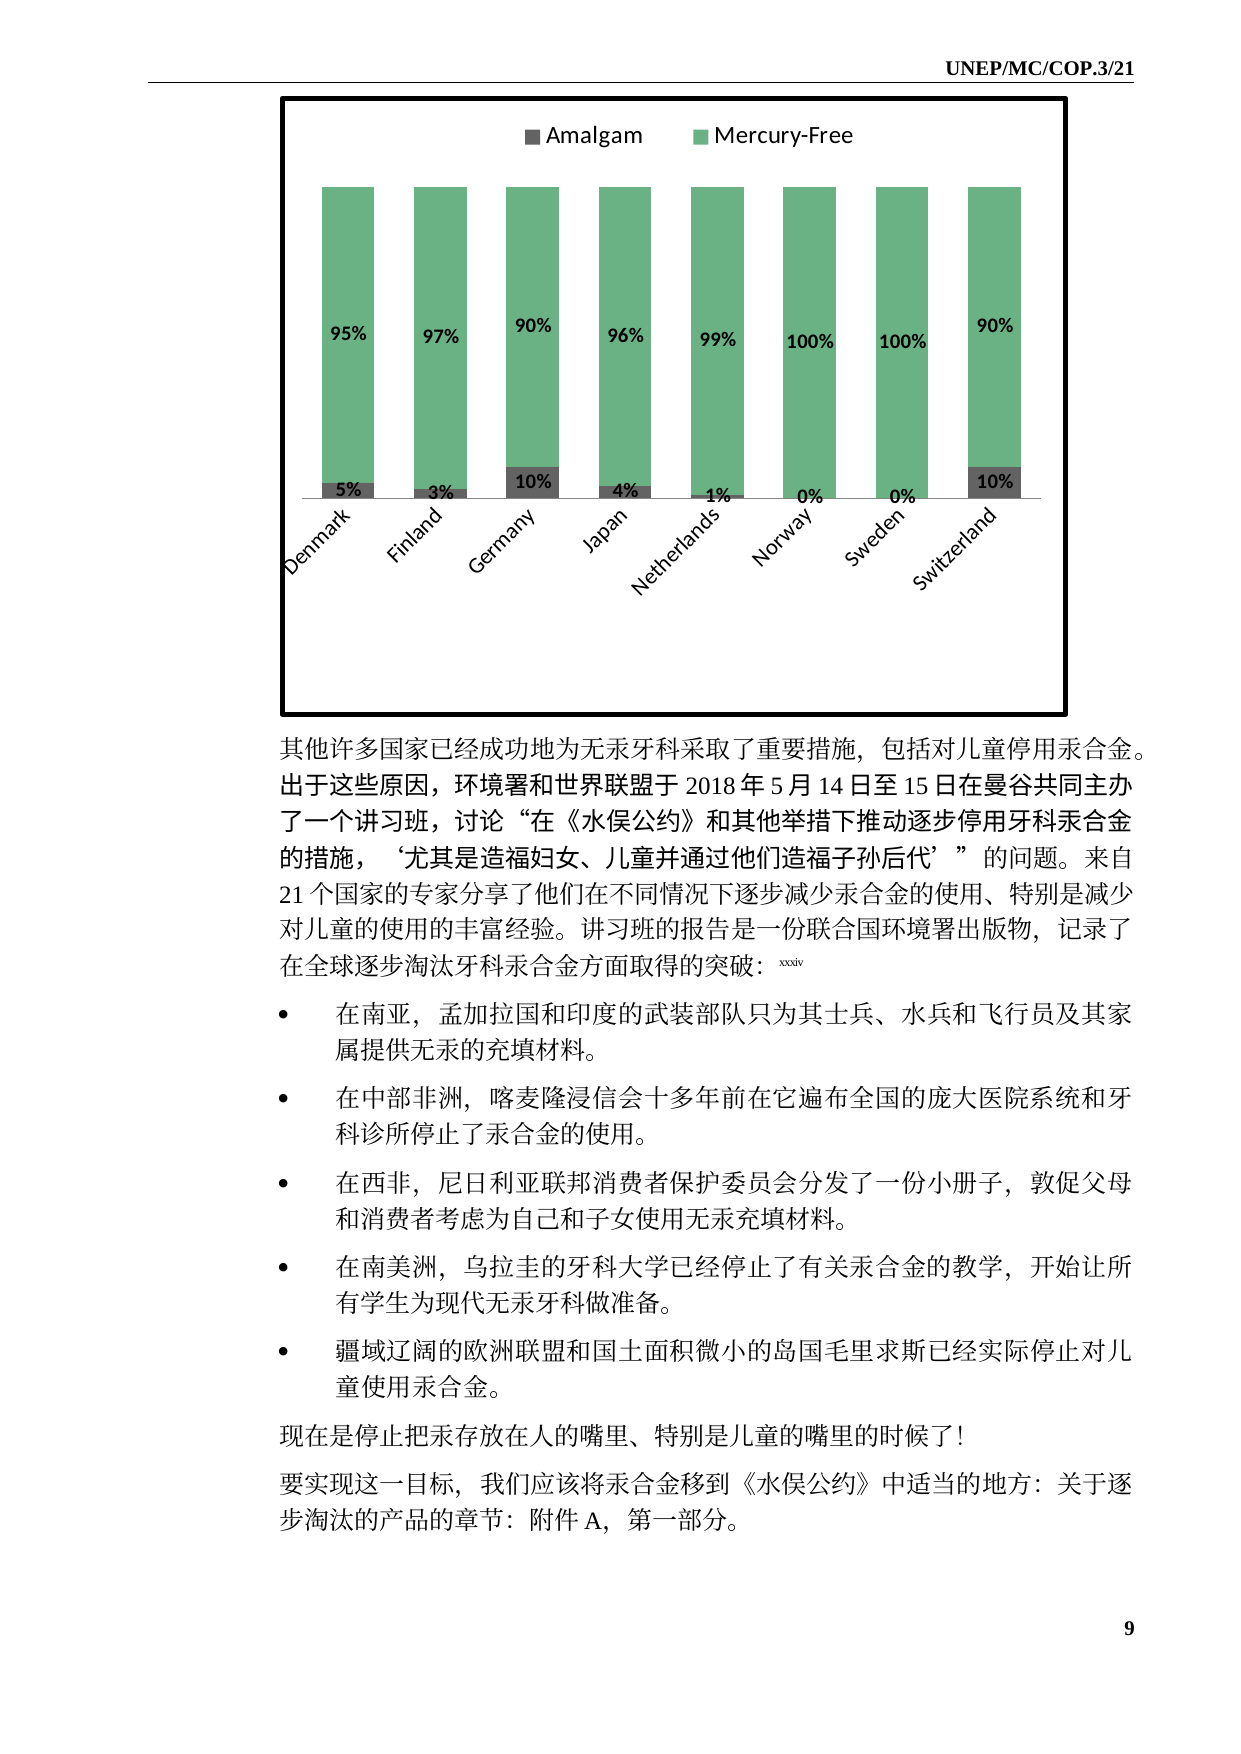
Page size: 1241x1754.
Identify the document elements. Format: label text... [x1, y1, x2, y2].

list 在南美洲，乌拉圭的牙科大学已经停止了有关汞合金的教学，开始让所有学生为现代无汞牙科做准备。 [279, 1248, 1134, 1319]
list 现在是停止把汞存放在人的嘴里、特别是儿童的嘴里的时候了！ [279, 1416, 1134, 1452]
list 在西非，尼日利亚联邦消费者保护委员会分发了一份小册子，敦促父母和消费者考虑为自己和子女使用无汞充填材料。 [279, 1163, 1134, 1235]
text 其他许多国家已经成功地为无汞牙科采取了重要措施，包括对儿童停用汞合金。出于这些原因，环境署和世界联盟于2018年5月14日至15日在曼谷共同主办了一个讲习班，讨论“在《水俣公约》和其他举措下推动逐步停用牙科汞合金的措施，‘尤其是造福妇女、儿童并通过他们造福子孙后代’”的问题。来自21个国家的专家分享了他们在不同情况下逐步减少汞合金的使用、特别是减少对儿童的使用的丰富经验。讲习班的报告是一份联合国环境署出版物，记录了在全球逐步淘汰牙科汞合金方面取得的突破： [279, 729, 1134, 982]
list 在中部非洲，喀麦隆浸信会十多年前在它遍布全国的庞大医院系统和牙科诊所停止了汞合金的使用。 [279, 1079, 1134, 1151]
list 要实现这一目标，我们应该将汞合金移到《水俣公约》中适当的地方：关于逐步淘汰的产品的章节：附件A，第一部分。 [279, 1465, 1134, 1537]
list 疆域辽阔的欧洲联盟和国土面积微小的岛国毛里求斯已经实际停止对儿童使用汞合金。 [279, 1332, 1134, 1404]
list 在南亚，孟加拉国和印度的武装部队只为其士兵、水兵和飞行员及其家属提供无汞的充填材料。 [279, 994, 1134, 1066]
